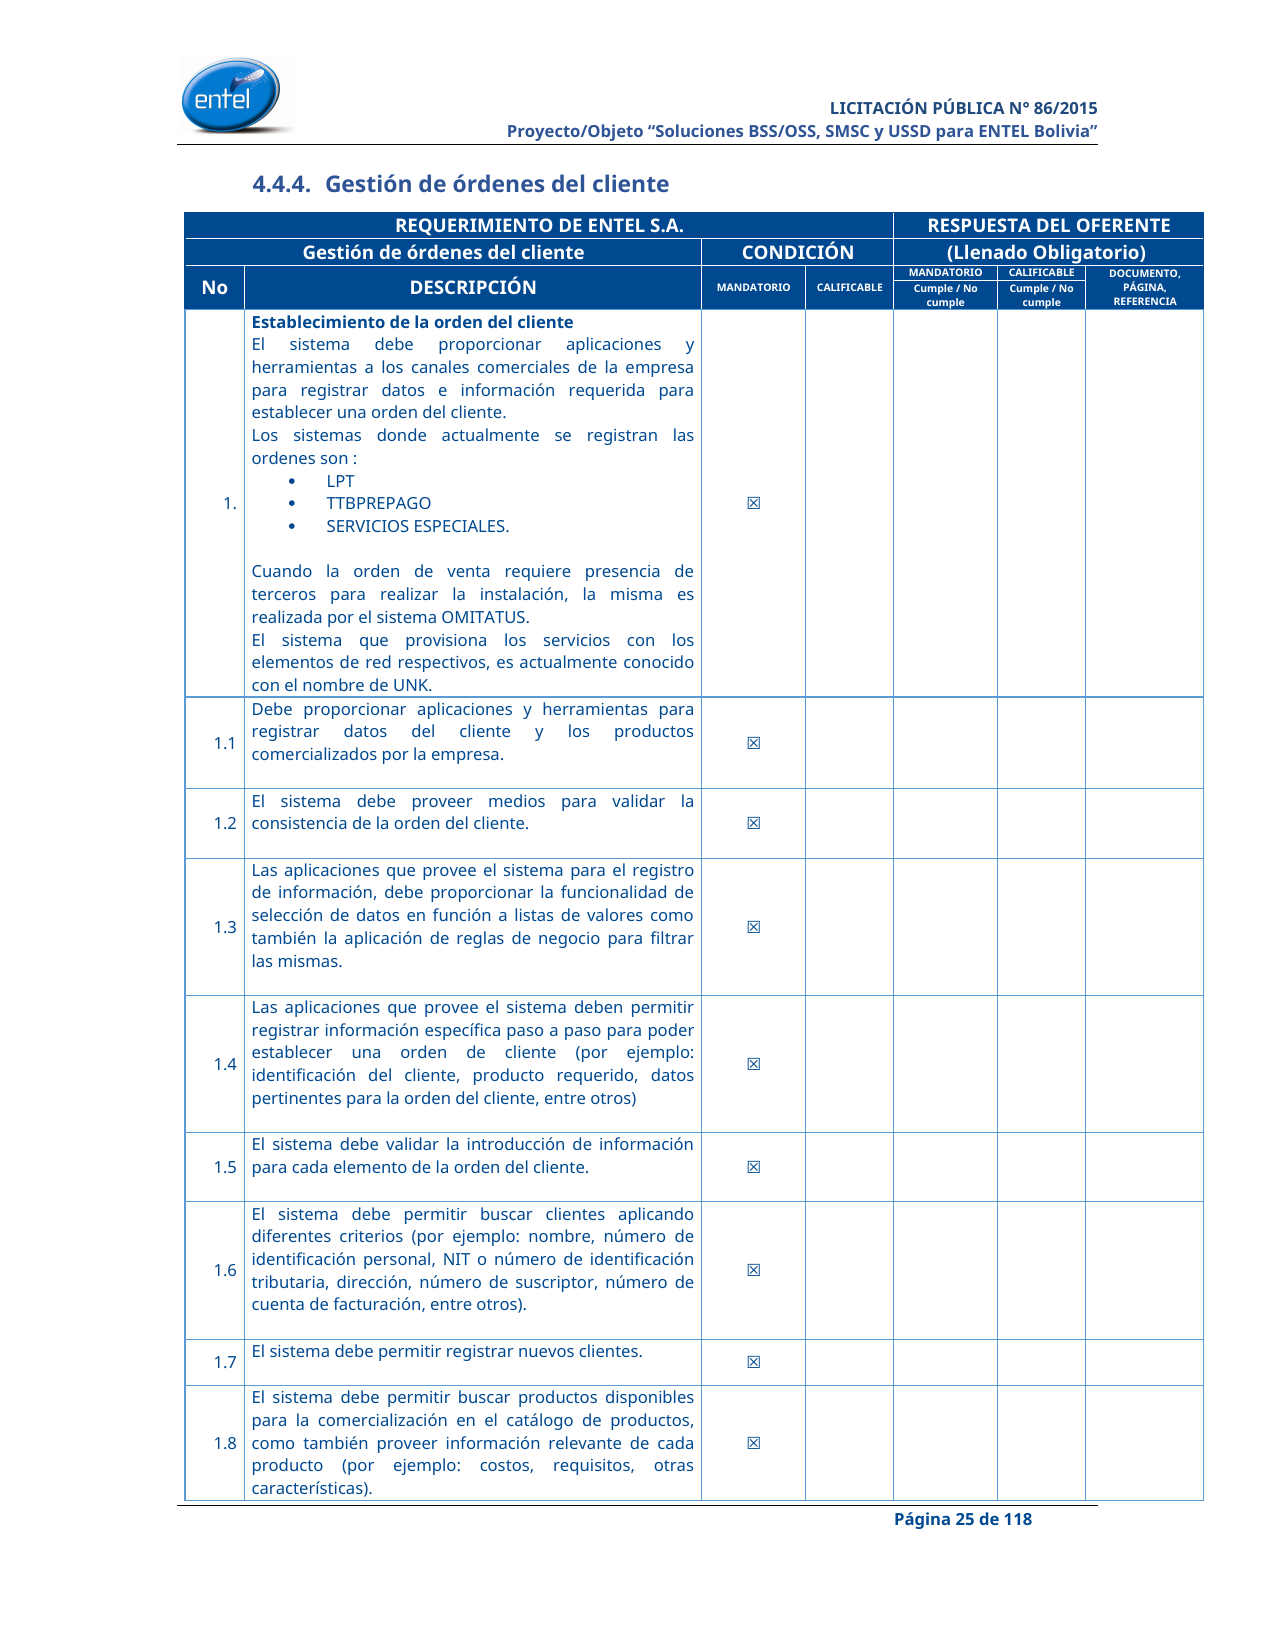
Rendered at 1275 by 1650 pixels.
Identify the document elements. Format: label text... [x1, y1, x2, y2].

table_cell [998, 310, 1085, 696]
table_cell DOCUMENTO, PÁGINA, REFERENCIA [1086, 266, 1203, 309]
table_cell [894, 859, 997, 995]
table_cell [894, 698, 997, 788]
table_cell [998, 1340, 1085, 1385]
table_cell [806, 1202, 893, 1338]
table_cell Cumple / No cumple [998, 281, 1085, 309]
table_cell [806, 859, 893, 995]
table_cell [1086, 1386, 1203, 1499]
table_cell 1.6 [186, 1202, 244, 1338]
table_cell 1.2 [186, 789, 244, 857]
table_cell [806, 1340, 893, 1385]
table_cell [806, 996, 893, 1132]
table_cell Las aplicaciones que provee el sistema para el registro de información, debe proporcionar la funcionalidad de selección de datos en función a listas de valores como también la aplicación de reglas de negocio para filtrar las mismas. [245, 859, 701, 995]
table_cell CONDICIÓN [702, 239, 893, 265]
table_cell El sistema debe validar la introducción de información para cada elemento de la orden del cliente. [245, 1133, 701, 1201]
table_cell El sistema debe permitir registrar nuevos clientes. [245, 1340, 701, 1385]
table_cell [894, 1386, 997, 1499]
table_cell [806, 789, 893, 857]
table_cell [1086, 310, 1203, 696]
table_cell [807, 311, 892, 695]
table_cell [1086, 1133, 1203, 1201]
table_cell CALIFICABLE [806, 266, 893, 309]
table_cell Cumple / No cumple [894, 281, 997, 309]
subtitle Gestión de órdenes del cliente [252, 168, 1098, 199]
table_cell (Llenado Obligatorio) [894, 239, 1203, 265]
table_cell Gestión de órdenes del cliente [186, 239, 701, 265]
table_cell Establecimiento de la orden del cliente El sistema debe proporcionar aplicaciones y herramientas a los canales comerciales de la empresa para registrar datos e información requerida para establecer una orden del cliente. Los sistemas donde actualmente se registran las ordenes son : LPT TTBPREPAGO SERVICIOS ESPECIALES. Cuando la orden de venta requiere presencia de terceros para realizar la instalación, la misma es realizada por el sistema OMITATUS. El sistema que provisiona los servicios con los elementos de red respectivos, es actualmente conocido con el nombre de UNK. [245, 310, 701, 696]
table_cell CALIFICABLE [998, 266, 1085, 280]
table_cell No [186, 266, 244, 309]
table_cell 1.8 [186, 1386, 244, 1499]
table_cell [1086, 1202, 1203, 1338]
table_cell [894, 1202, 997, 1338]
table_cell [1086, 996, 1203, 1132]
table_cell [1086, 698, 1203, 788]
table_cell [894, 1340, 997, 1385]
table_cell 1.7 [186, 1340, 244, 1385]
table_cell [894, 310, 997, 696]
table_cell [1086, 1340, 1203, 1385]
table_cell [894, 1133, 997, 1201]
table_cell [998, 698, 1085, 788]
table_cell 1.4 [186, 996, 244, 1132]
table_cell [894, 996, 997, 1132]
table_cell [806, 698, 893, 788]
table_cell [806, 1386, 893, 1499]
table_cell [998, 1386, 1085, 1499]
table_cell Las aplicaciones que provee el sistema deben permitir registrar información específica paso a paso para poder establecer una orden de cliente (por ejemplo: identificación del cliente, producto requerido, datos pertinentes para la orden del cliente, entre otros) [245, 996, 701, 1132]
table_cell [1086, 789, 1203, 857]
table_cell MANDATORIO [702, 266, 805, 309]
table_cell MANDATORIO [894, 266, 997, 280]
table_cell [998, 1133, 1085, 1201]
table_cell [806, 1133, 893, 1201]
table_cell [894, 789, 997, 857]
table_cell 1.5 [186, 1133, 244, 1201]
table_cell [998, 1202, 1085, 1338]
table_cell 1.3 [186, 859, 244, 995]
table_cell [998, 996, 1085, 1132]
table_cell [998, 859, 1085, 995]
table_cell El sistema debe permitir buscar productos disponibles para la comercialización en el catálogo de productos, como también proveer información relevante de cada producto (por ejemplo: costos, requisitos, otras características). [245, 1386, 701, 1499]
table_cell Debe proporcionar aplicaciones y herramientas para registrar datos del cliente y los productos comercializados por la empresa. [245, 698, 701, 788]
table_cell El sistema debe permitir buscar clientes aplicando diferentes criterios (por ejemplo: nombre, número de identificación personal, NIT o número de identificación tributaria, dirección, número de suscriptor, número de cuenta de facturación, entre otros). [245, 1202, 701, 1338]
table_cell DESCRIPCIÓN [245, 266, 701, 309]
table_header RESPUESTA DEL OFERENTE [894, 213, 1203, 238]
table_cell [1086, 859, 1203, 995]
table_cell El sistema debe proveer medios para validar la consistencia de la orden del cliente. [245, 789, 701, 857]
table_header REQUERIMIENTO DE ENTEL S.A. [186, 213, 893, 238]
table_cell 1.1 [186, 698, 244, 788]
table_cell [998, 789, 1085, 857]
picture [181, 56, 295, 134]
table_cell 1. [186, 310, 244, 696]
